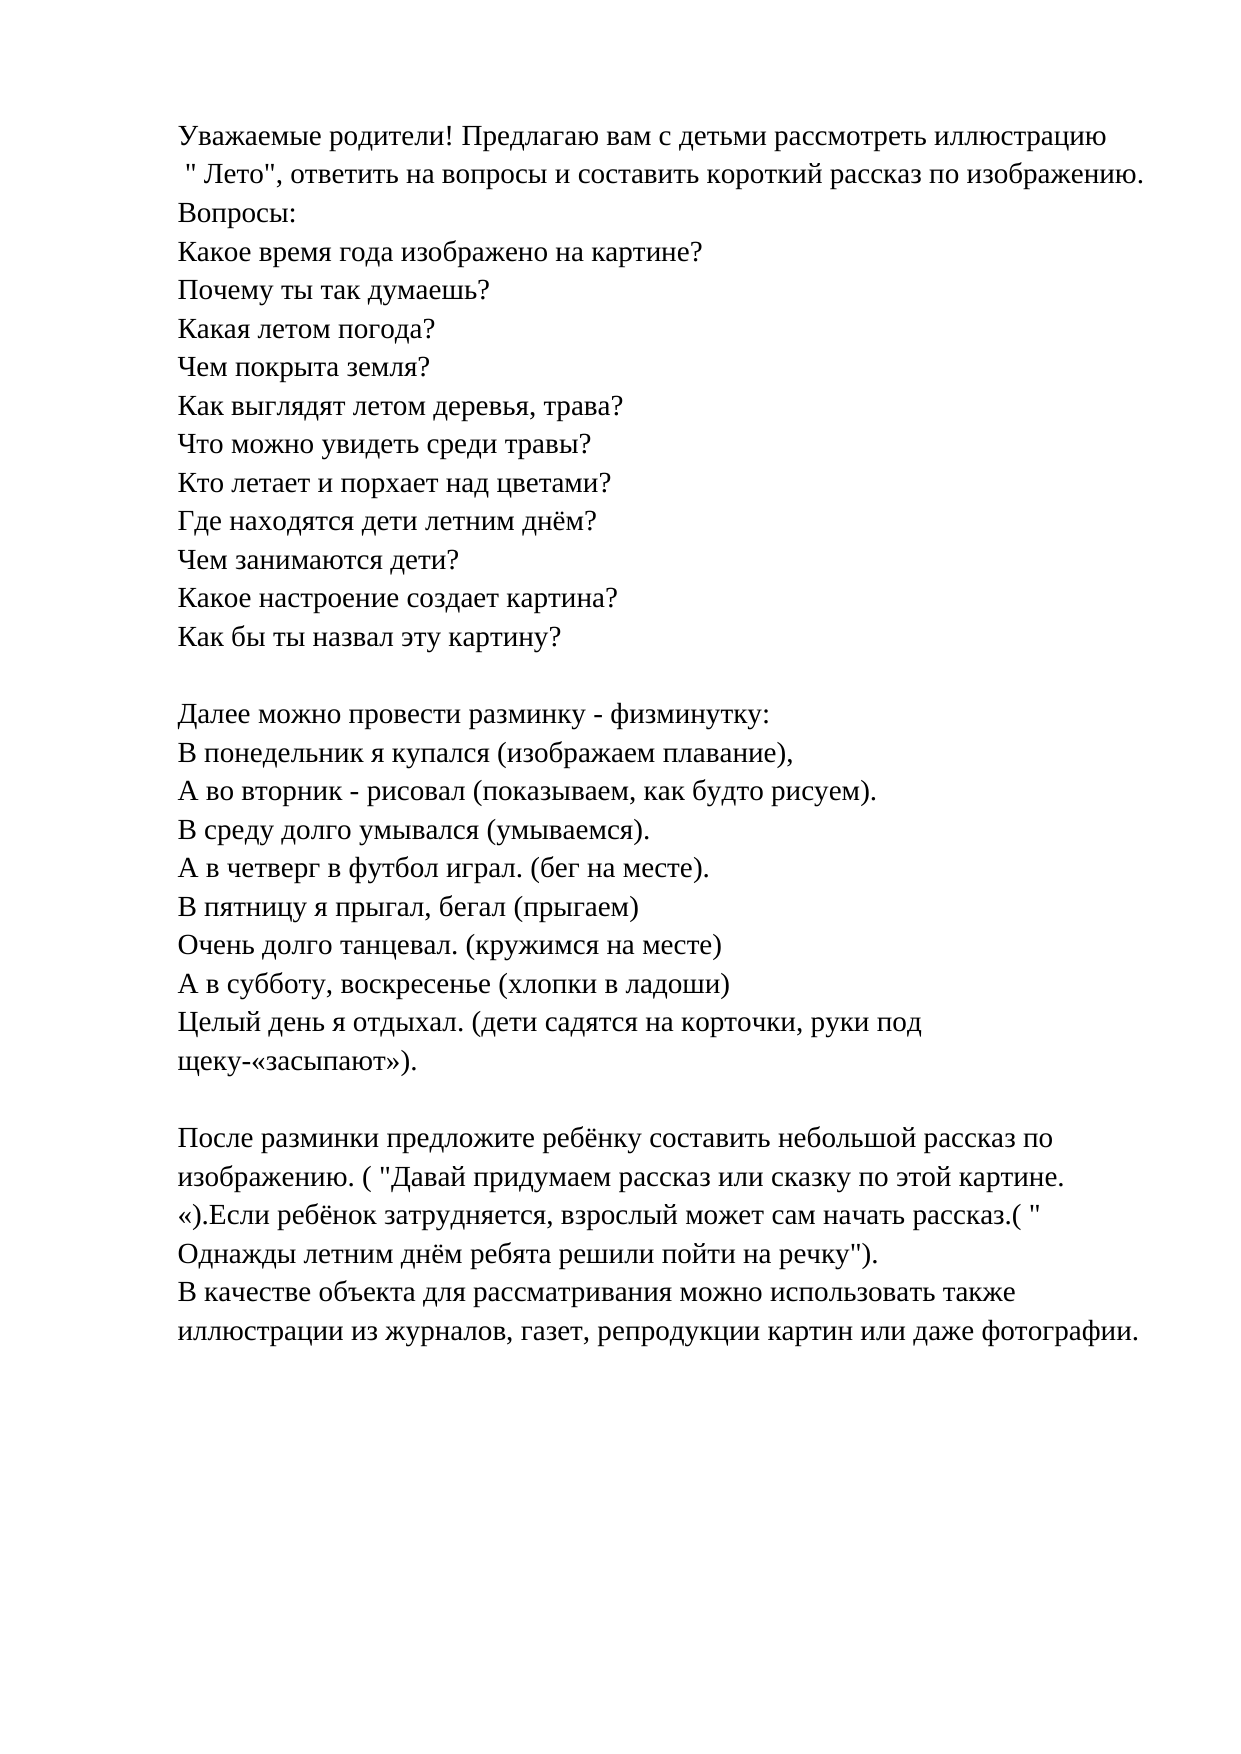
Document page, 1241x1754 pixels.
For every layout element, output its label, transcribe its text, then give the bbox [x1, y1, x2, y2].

text Уважаемые родители! Предлагаю вам с детьми рассмотреть иллюстрацию " Лето", ответить на вопросы и составить короткий рассказ по изображению. Вопросы: Какое время года изображено на картине? Почему ты так думаешь? Какая летом погода? Чем покрыта земля? Как выглядят летом деревья, трава? Что можно увидеть среди травы? Кто летает и порхает над цветами? Где находятся дети летним днём? Чем занимаются дети? Какое настроение создает картина? Как бы ты назвал эту картину? Далее можно провести разминку - физминутку: В понедельник я купался (изображаем плавание), А во вторник - рисовал (показываем, как будто рисуем). В среду долго умывался (умываемся). А в четверг в футбол играл. (бег на месте). В пятницу я прыгал, бегал (прыгаем) Очень долго танцевал. (кружимся на месте) А в субботу, воскресенье (хлопки в ладоши) Целый день я отдыхал. (дети садятся на корточки, руки под щеку-«засыпают»). После разминки предложите ребёнку составить небольшой рассказ по изображению. ( "Давай придумаем рассказ или сказку по этой картине. «).Если ребёнок затрудняется, взрослый может сам начать рассказ.( " Однажды летним днём ребята решили пойти на речку"). В качестве объекта для рассматривания можно использовать также иллюстрации из журналов, газет, репродукции картин или даже фотографии. [177, 118, 1152, 1379]
